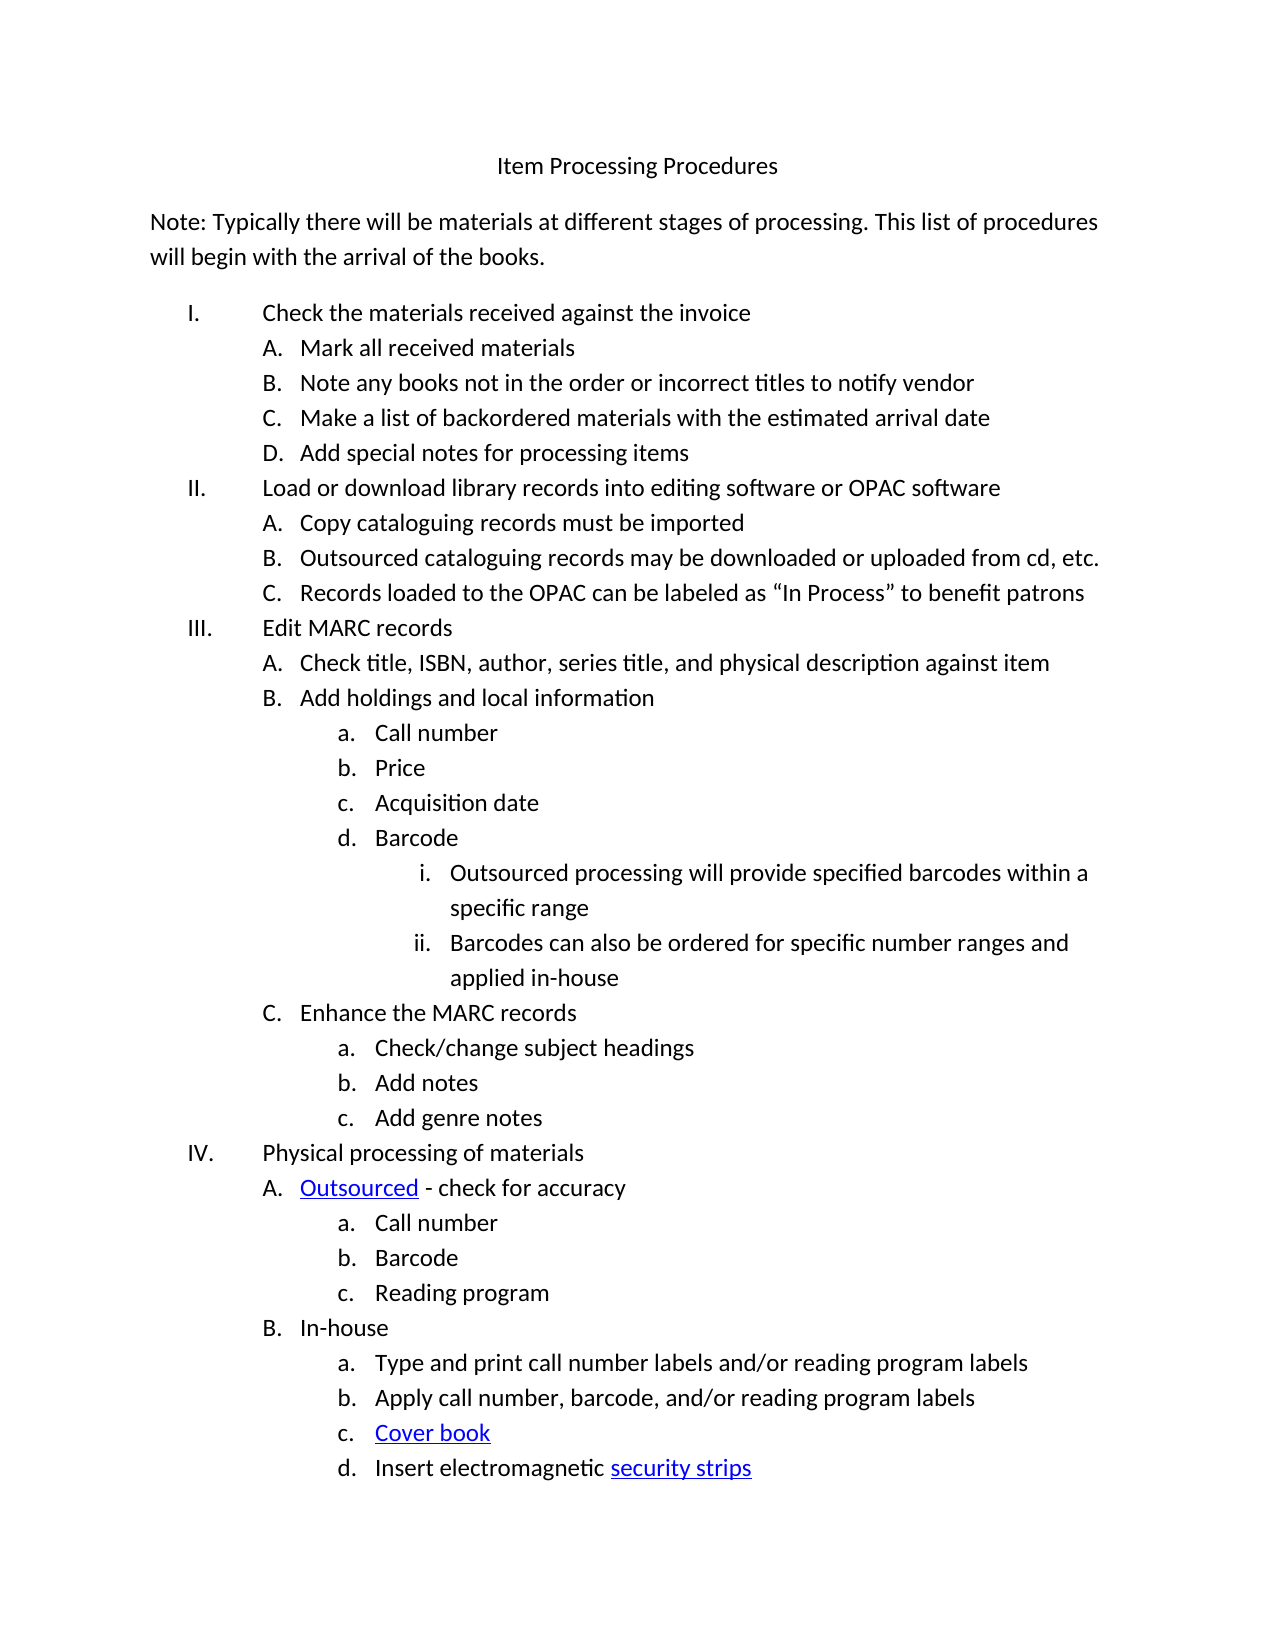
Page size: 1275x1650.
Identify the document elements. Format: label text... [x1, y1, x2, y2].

text Note: Typically there will be materials at different stages of processing. This list of procedures will begin with the arrival of the books. [150, 206, 1125, 271]
list Call number [337, 717, 1125, 747]
list Apply call number, barcode, and/or reading program labels [337, 1382, 1125, 1412]
list Barcode [337, 822, 1125, 852]
list Enhance the MARC records [262, 997, 1125, 1027]
list Add holdings and local information [262, 682, 1125, 712]
text Item Processing Procedures [150, 150, 1125, 181]
list Add genre notes [337, 1102, 1125, 1132]
list Records loaded to the OPAC can be labeled as “In Process” to benefit patrons [262, 577, 1125, 607]
list Copy cataloguing records must be imported [262, 507, 1125, 537]
list Check title, ISBN, author, series title, and physical description against item [262, 647, 1125, 677]
list Add notes [337, 1067, 1125, 1097]
list Outsourced processing will provide specified barcodes within a specific range [431, 857, 1125, 922]
list Type and print call number labels and/or reading program labels [337, 1347, 1125, 1377]
list Physical processing of materials [187, 1137, 1125, 1167]
list Add special notes for processing items [262, 437, 1125, 467]
list Barcode [337, 1242, 1125, 1272]
list Reading program [337, 1277, 1125, 1307]
list Cover book [337, 1417, 1125, 1447]
list Insert electromagnetic security strips [337, 1452, 1125, 1482]
list Check/change subject headings [337, 1032, 1125, 1062]
list Note any books not in the order or incorrect titles to notify vendor [262, 367, 1125, 397]
list Edit MARC records [187, 612, 1125, 642]
list Make a list of backordered materials with the estimated arrival date [262, 402, 1125, 432]
list Price [337, 752, 1125, 782]
list Outsourced - check for accuracy [262, 1172, 1125, 1202]
list Call number [337, 1207, 1125, 1237]
list Acquisition date [337, 787, 1125, 817]
list Barcodes can also be ordered for specific number ranges and applied in-house [431, 927, 1125, 992]
list Load or download library records into editing software or OPAC software [187, 472, 1125, 502]
list In-house [262, 1312, 1125, 1342]
list Check the materials received against the invoice [187, 297, 1125, 327]
list Mark all received materials [262, 332, 1125, 362]
list Outsourced cataloguing records may be downloaded or uploaded from cd, etc. [262, 542, 1125, 572]
